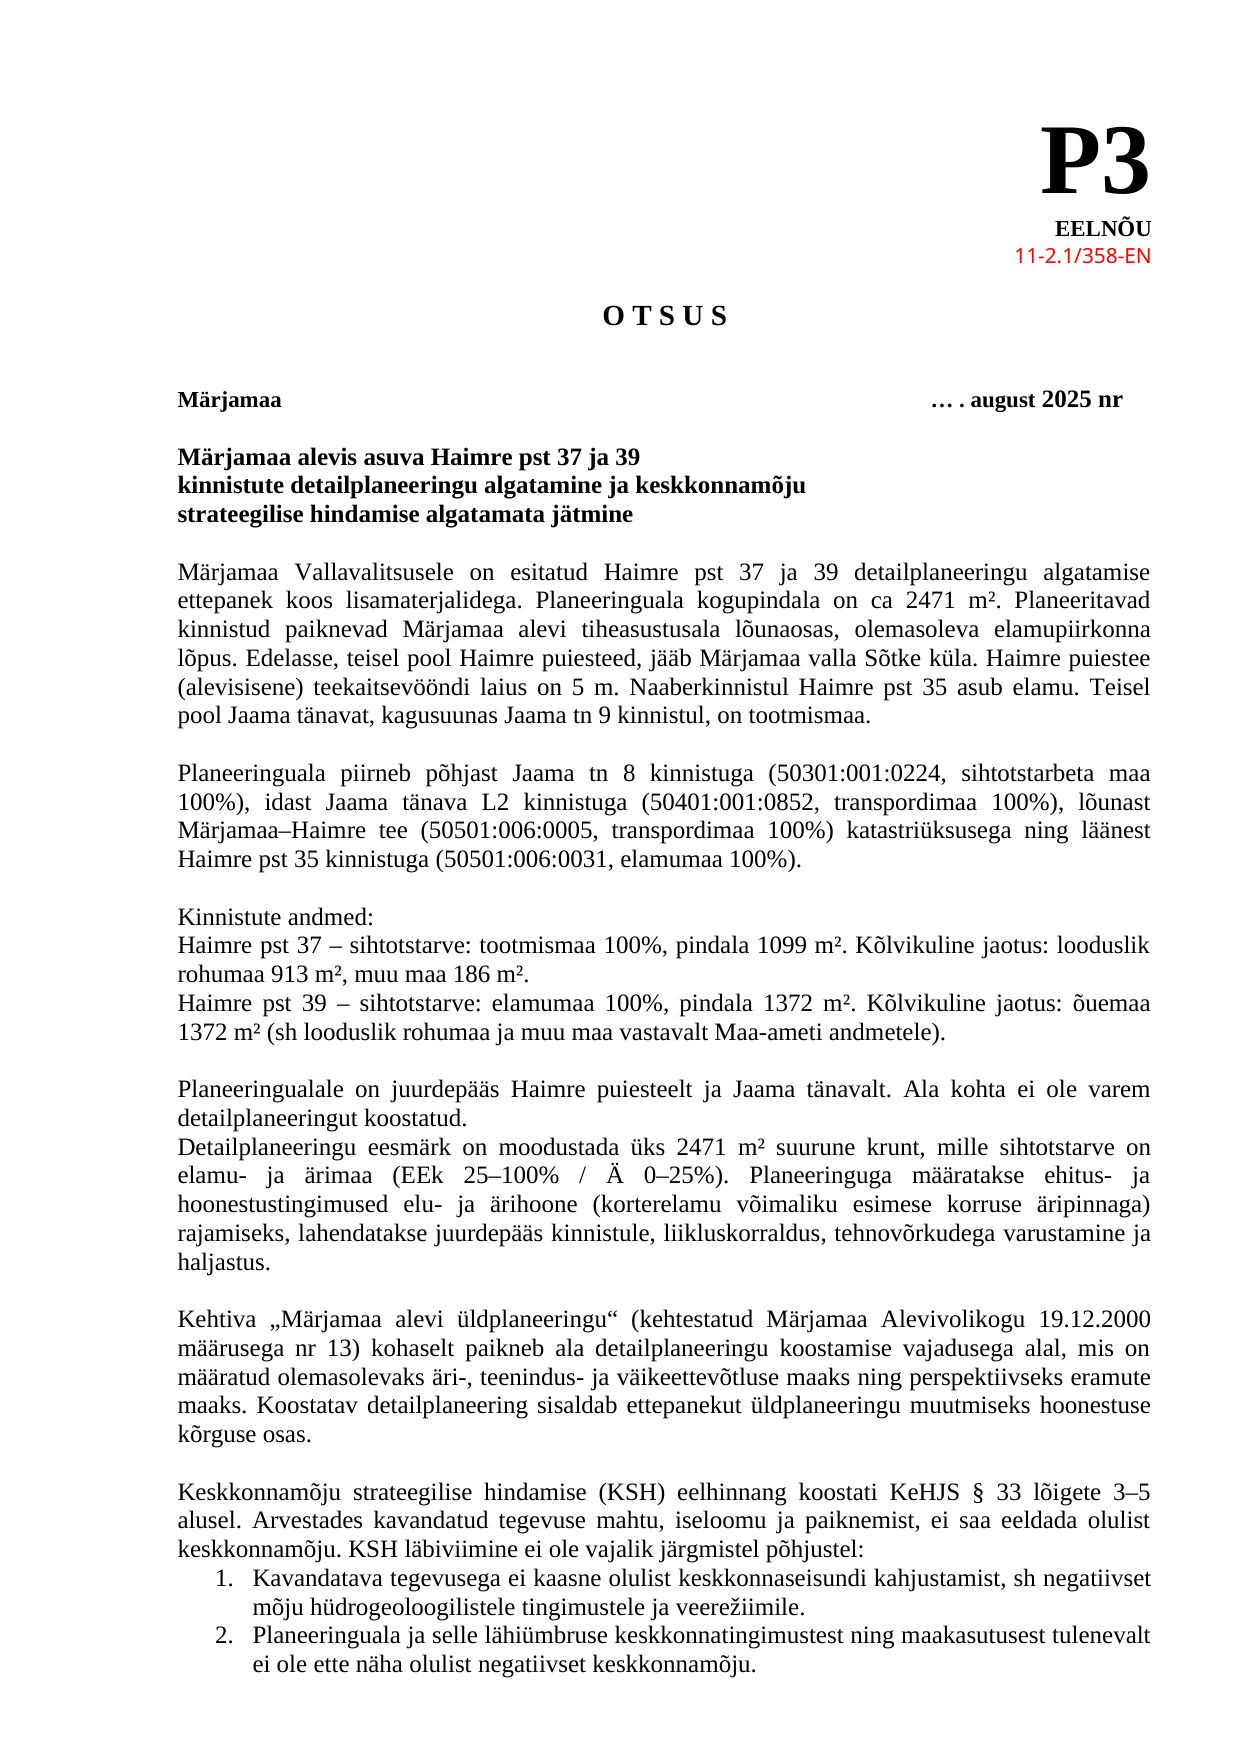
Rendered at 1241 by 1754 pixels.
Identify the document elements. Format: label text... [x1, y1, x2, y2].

text Keskkonnamõju strateegilise hindamise (KSH) eelhinnang koostati KeHJS § 33 lõigete 3–5 alusel. Arvestades kavandatud tegevuse mahtu, iseloomu ja paiknemist, ei saa eeldada olulist keskkonnamõju. KSH läbiviimine ei ole vajalik järgmistel põhjustel: [177, 1477, 1152, 1563]
text Haimre pst 39 – sihtotstarve: elamumaa 100%, pindala 1372 m². Kõlvikuline jaotus: õuemaa 1372 m² (sh looduslik rohumaa ja muu maa vastavalt Maa-ameti andmetele). [177, 988, 1152, 1046]
list Planeeringuala ja selle lähiümbruse keskkonnatingimustest ning maakasutusest tulenevalt ei ole ette näha olulist negatiivset keskkonnamõju. [215, 1621, 1152, 1678]
text 11-2.1/358-EN [177, 241, 1152, 298]
list Kavandatava tegevusega ei kaasne olulist keskkonnaseisundi kahjustamist, sh negatiivset mõju hüdrogeoloogilistele tingimustele ja veerežiimile. [215, 1563, 1152, 1621]
text kinnistute detailplaneeringu algatamine ja keskkonnamõju [177, 471, 1152, 499]
text EELNÕU [177, 214, 1152, 241]
text strateegilise hindamise algatamata jätmine [177, 499, 1152, 528]
text Planeeringuala piirneb põhjast Jaama tn 8 kinnistuga (50301:001:0224, sihtotstarbeta maa 100%), idast Jaama tänava L2 kinnistuga (50401:001:0852, transpordimaa 100%), lõunast Märjamaa–Haimre tee (50501:006:0005, transpordimaa 100%) katastriüksusega ning läänest Haimre pst 35 kinnistuga (50501:006:0031, elamumaa 100%). [177, 758, 1152, 873]
text Märjamaa … . august 2025 nr [177, 384, 1152, 413]
text Kinnistute andmed: [177, 902, 1152, 931]
text Planeeringualale on juurdepääs Haimre puiesteelt ja Jaama tänavalt. Ala kohta ei ole varem detailplaneeringut koostatud. [177, 1074, 1152, 1132]
text Märjamaa Vallavalitsusele on esitatud Haimre pst 37 ja 39 detailplaneeringu algatamise ettepanek koos lisamaterjalidega. Planeeringuala kogupindala on ca 2471 m². Planeeritavad kinnistud paiknevad Märjamaa alevi tiheasustusala lõunaosas, olemasoleva elamupiirkonna lõpus. Edelasse, teisel pool Haimre puiesteed, jääb Märjamaa valla Sõtke küla. Haimre puiestee (alevisisene) teekaitsevööndi laius on 5 m. Naaberkinnistul Haimre pst 35 asub elamu. Teisel pool Jaama tänavat, kagusuunas Jaama tn 9 kinnistul, on tootmismaa. [177, 557, 1152, 729]
text Haimre pst 37 – sihtotstarve: tootmismaa 100%, pindala 1099 m². Kõlvikuline jaotus: looduslik rohumaa 913 m², muu maa 186 m². [177, 931, 1152, 988]
text Kehtiva „Märjamaa alevi üldplaneeringu“ (kehtestatud Märjamaa Alevivolikogu 19.12.2000 määrusega nr 13) kohaselt paikneb ala detailplaneeringu koostamise vajadusega alal, mis on määratud olemasolevaks äri-, teenindus- ja väikeettevõtluse maaks ning perspektiivseks eramute maaks. Koostatav detailplaneering sisaldab ettepanekut üldplaneeringu muutmiseks hoonestuse kõrguse osas. [177, 1304, 1152, 1448]
text Detailplaneeringu eesmärk on moodustada üks 2471 m² suurune krunt, mille sihtotstarve on elamu- ja ärimaa (EEk 25–100% / Ä 0–25%). Planeeringuga määratakse ehitus- ja hoonestustingimused elu- ja ärihoone (korterelamu võimaliku esimese korruse äripinnaga) rajamiseks, lahendatakse juurdepääs kinnistule, liikluskorraldus, tehnovõrkudega varustamine ja haljastus. [177, 1132, 1152, 1276]
text Märjamaa alevis asuva Haimre pst 37 ja 39 [177, 442, 1152, 471]
text O T S U S [177, 298, 1152, 332]
text P3 [177, 99, 1152, 214]
